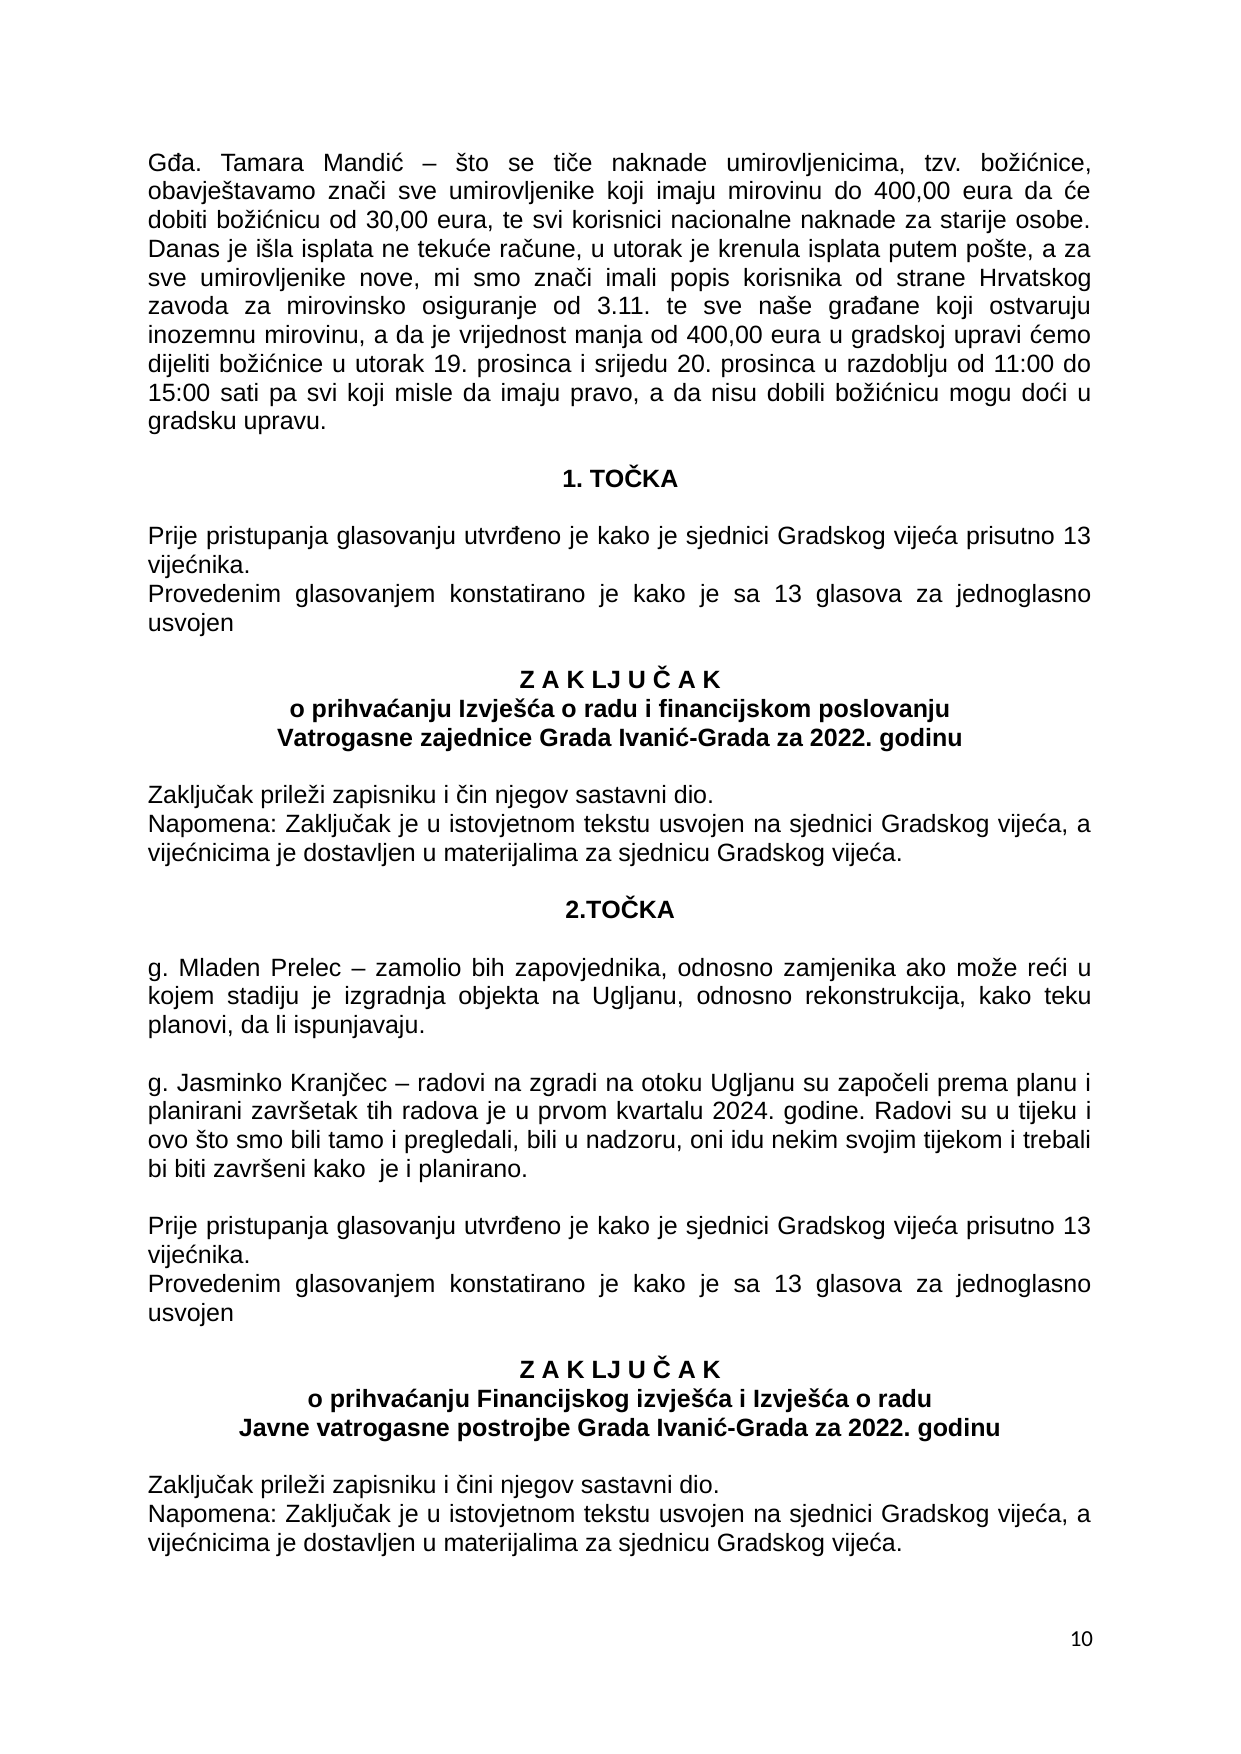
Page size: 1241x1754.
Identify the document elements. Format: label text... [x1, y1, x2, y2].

text g. Jasminko Kranjčec – radovi na zgradi na otoku Ugljanu su započeli prema planu i planirani završetak tih radova je u prvom kvartalu 2024. godine. Radovi su u tijeku i ovo što smo bili tamo i pregledali, bili u nadzoru, oni idu nekim svojim tijekom i trebali bi biti završeni kako je i planirano. [148, 1068, 1093, 1183]
text g. Mladen Prelec – zamolio bih zapovjednika, odnosno zamjenika ako može reći u kojem stadiju je izgradnja objekta na Ugljanu, odnosno rekonstrukcija, kako teku planovi, da li ispunjavaju. [148, 953, 1093, 1039]
text Zaključak prileži zapisniku i čini njegov sastavni dio. [148, 1470, 1093, 1499]
text Gđa. Tamara Mandić – što se tiče naknade umirovljenicima, tzv. božićnice, obavještavamo znači sve umirovljenike koji imaju mirovinu do 400,00 eura da će dobiti božićnicu od 30,00 eura, te svi korisnici nacionalne naknade za starije osobe. Danas je išla isplata ne tekuće račune, u utorak je krenula isplata putem pošte, a za sve umirovljenike nove, mi smo znači imali popis korisnika od strane Hrvatskog zavoda za mirovinsko osiguranje od 3.11. te sve naše građane koji ostvaruju inozemnu mirovinu, a da je vrijednost manja od 400,00 eura u gradskoj upravi ćemo dijeliti božićnice u utorak 19. prosinca i srijedu 20. prosinca u razdoblju od 11:00 do 15:00 sati pa svi koji misle da imaju pravo, a da nisu dobili božićnicu mogu doći u gradsku upravu. [148, 148, 1093, 435]
text 2.TOČKA [148, 895, 1093, 924]
text o prihvaćanju Izvješća o radu i financijskom poslovanju [148, 694, 1093, 723]
text Z A K LJ U Č A K [148, 665, 1093, 694]
text Javne vatrogasne postrojbe Grada Ivanić-Grada za 2022. godinu [148, 1413, 1093, 1441]
text o prihvaćanju Financijskog izvješća i Izvješća o radu [148, 1384, 1093, 1413]
text Zaključak prileži zapisniku i čin njegov sastavni dio. [148, 780, 1093, 809]
text Prije pristupanja glasovanju utvrđeno je kako je sjednici Gradskog vijeća prisutno 13 vijećnika. [148, 521, 1093, 579]
text 1. TOČKA [148, 464, 1093, 493]
text Provedenim glasovanjem konstatirano je kako je sa 13 glasova za jednoglasno usvojen [148, 1269, 1093, 1326]
text Z A K LJ U Č A K [148, 1355, 1093, 1384]
text Vatrogasne zajednice Grada Ivanić-Grada za 2022. godinu [148, 723, 1093, 751]
text Provedenim glasovanjem konstatirano je kako je sa 13 glasova za jednoglasno usvojen [148, 579, 1093, 636]
text Prije pristupanja glasovanju utvrđeno je kako je sjednici Gradskog vijeća prisutno 13 vijećnika. [148, 1211, 1093, 1269]
